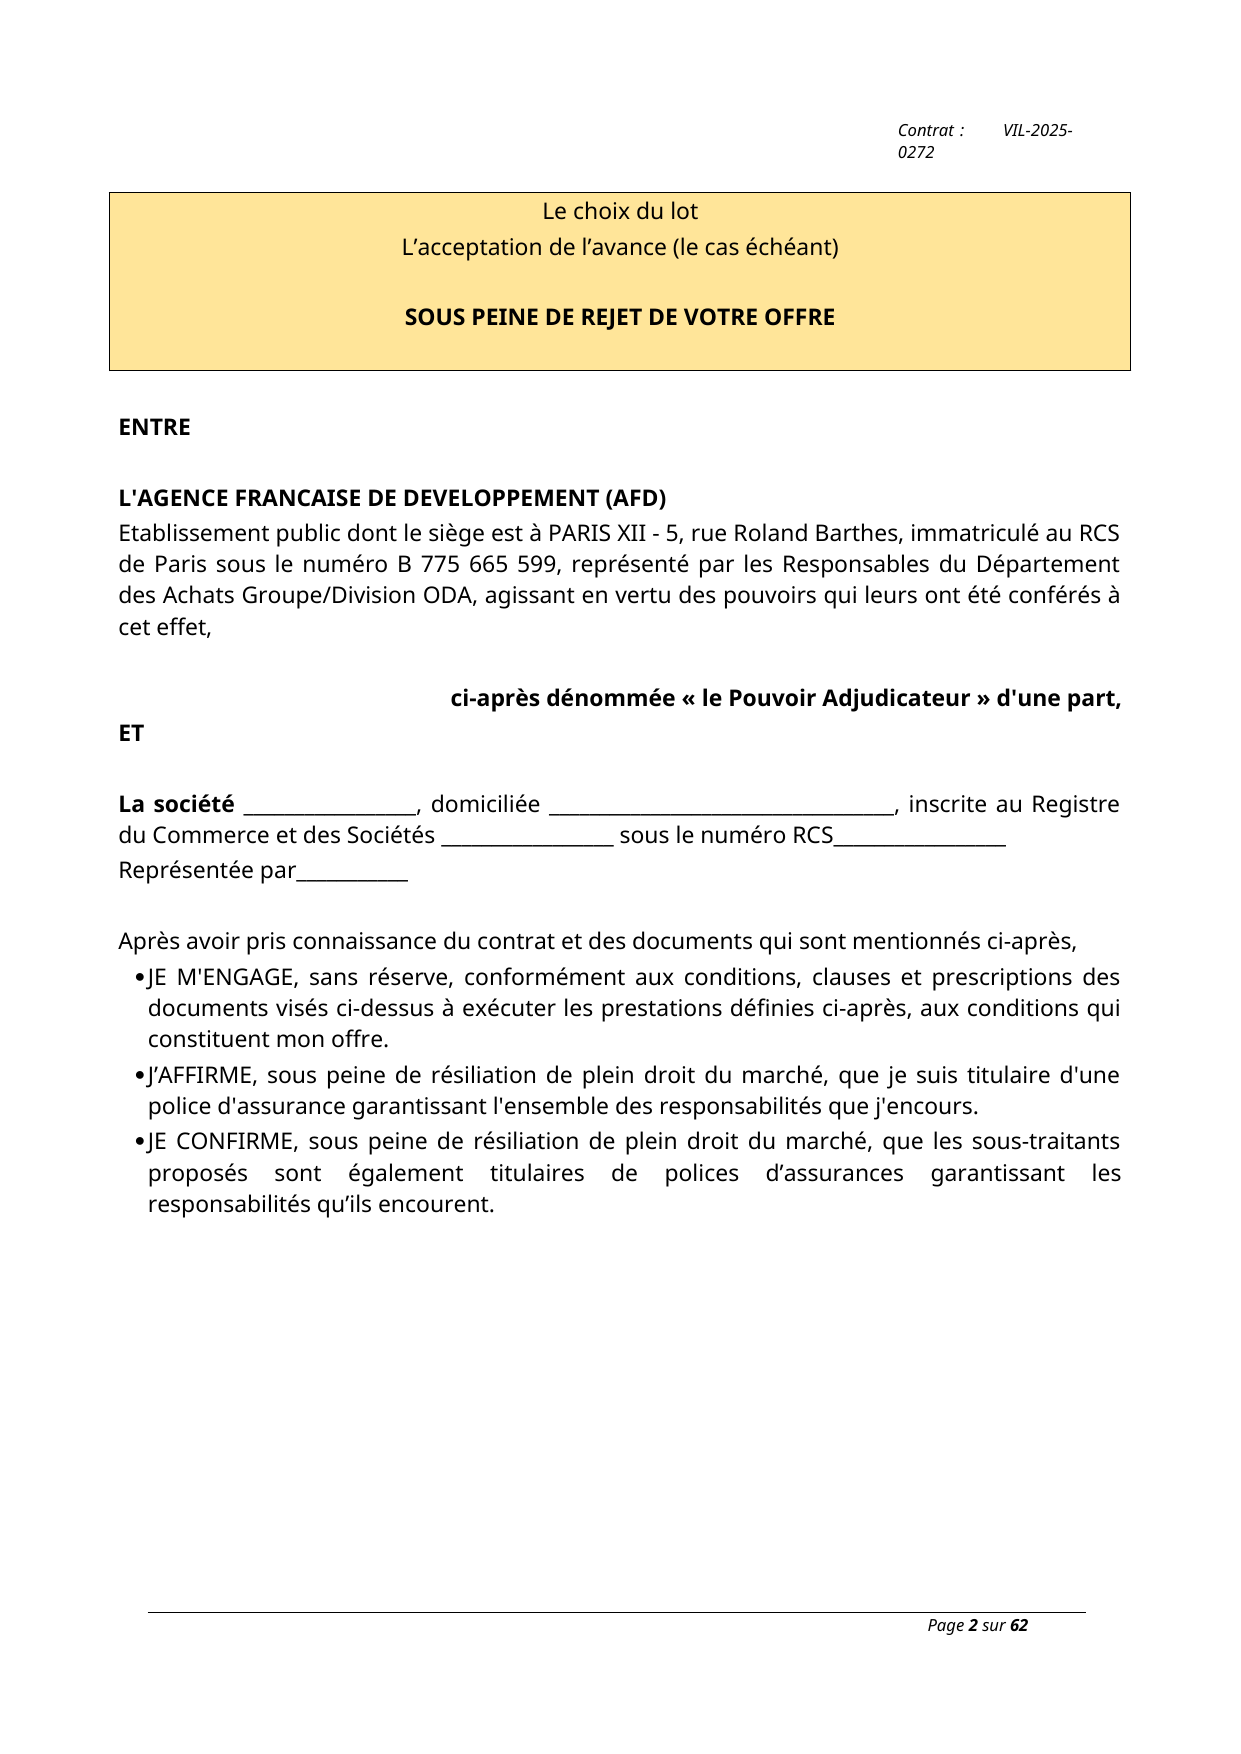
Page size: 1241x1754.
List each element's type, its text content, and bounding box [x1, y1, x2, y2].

text Après avoir pris connaissance du contrat et des documents qui sont mentionnés ci-après, [118, 925, 1122, 957]
text La société _________________, domiciliée __________________________________, inscrite au Registre du Commerce et des Sociétés _________________ sous le numéro RCS_________________ [118, 788, 1122, 850]
text SOUS PEINE DE REJET DE VOTRE OFFRE [110, 298, 1130, 333]
text Représentée par___________ [118, 854, 1122, 886]
text L'AGENCE FRANCAISE DE DEVELOPPEMENT (AFD) [118, 482, 1122, 513]
list J’AFFIRME, sous peine de résiliation de plein droit du marché, que je suis titulaire d'une police d'assurance garantissant l'ensemble des responsabilités que j'encours. [136, 1059, 1122, 1121]
text L’acceptation de l’avance (le cas échéant) [110, 227, 1130, 262]
text Etablissement public dont le siège est à PARIS XII - 5, rue Roland Barthes, immatriculé au RCS de Paris sous le numéro B 775 665 599, représenté par les Responsables du Département des Achats Groupe/Division ODA, agissant en vertu des pouvoirs qui leurs ont été conférés à cet effet, [118, 517, 1122, 642]
text ci-après dénommée « le Pouvoir Adjudicateur » d'une part, [118, 682, 1122, 713]
text Le choix du lot [110, 193, 1130, 226]
text ENTRE [118, 411, 1122, 442]
list JE M'ENGAGE, sans réserve, conformément aux conditions, clauses et prescriptions des documents visés ci-dessus à exécuter les prestations définies ci-après, aux conditions qui constituent mon offre. [136, 961, 1122, 1054]
list JE CONFIRME, sous peine de résiliation de plein droit du marché, que les sous-traitants proposés sont également titulaires de polices d’assurances garantissant les responsabilités qu’ils encourent. [136, 1125, 1122, 1219]
text ET [118, 717, 1122, 748]
